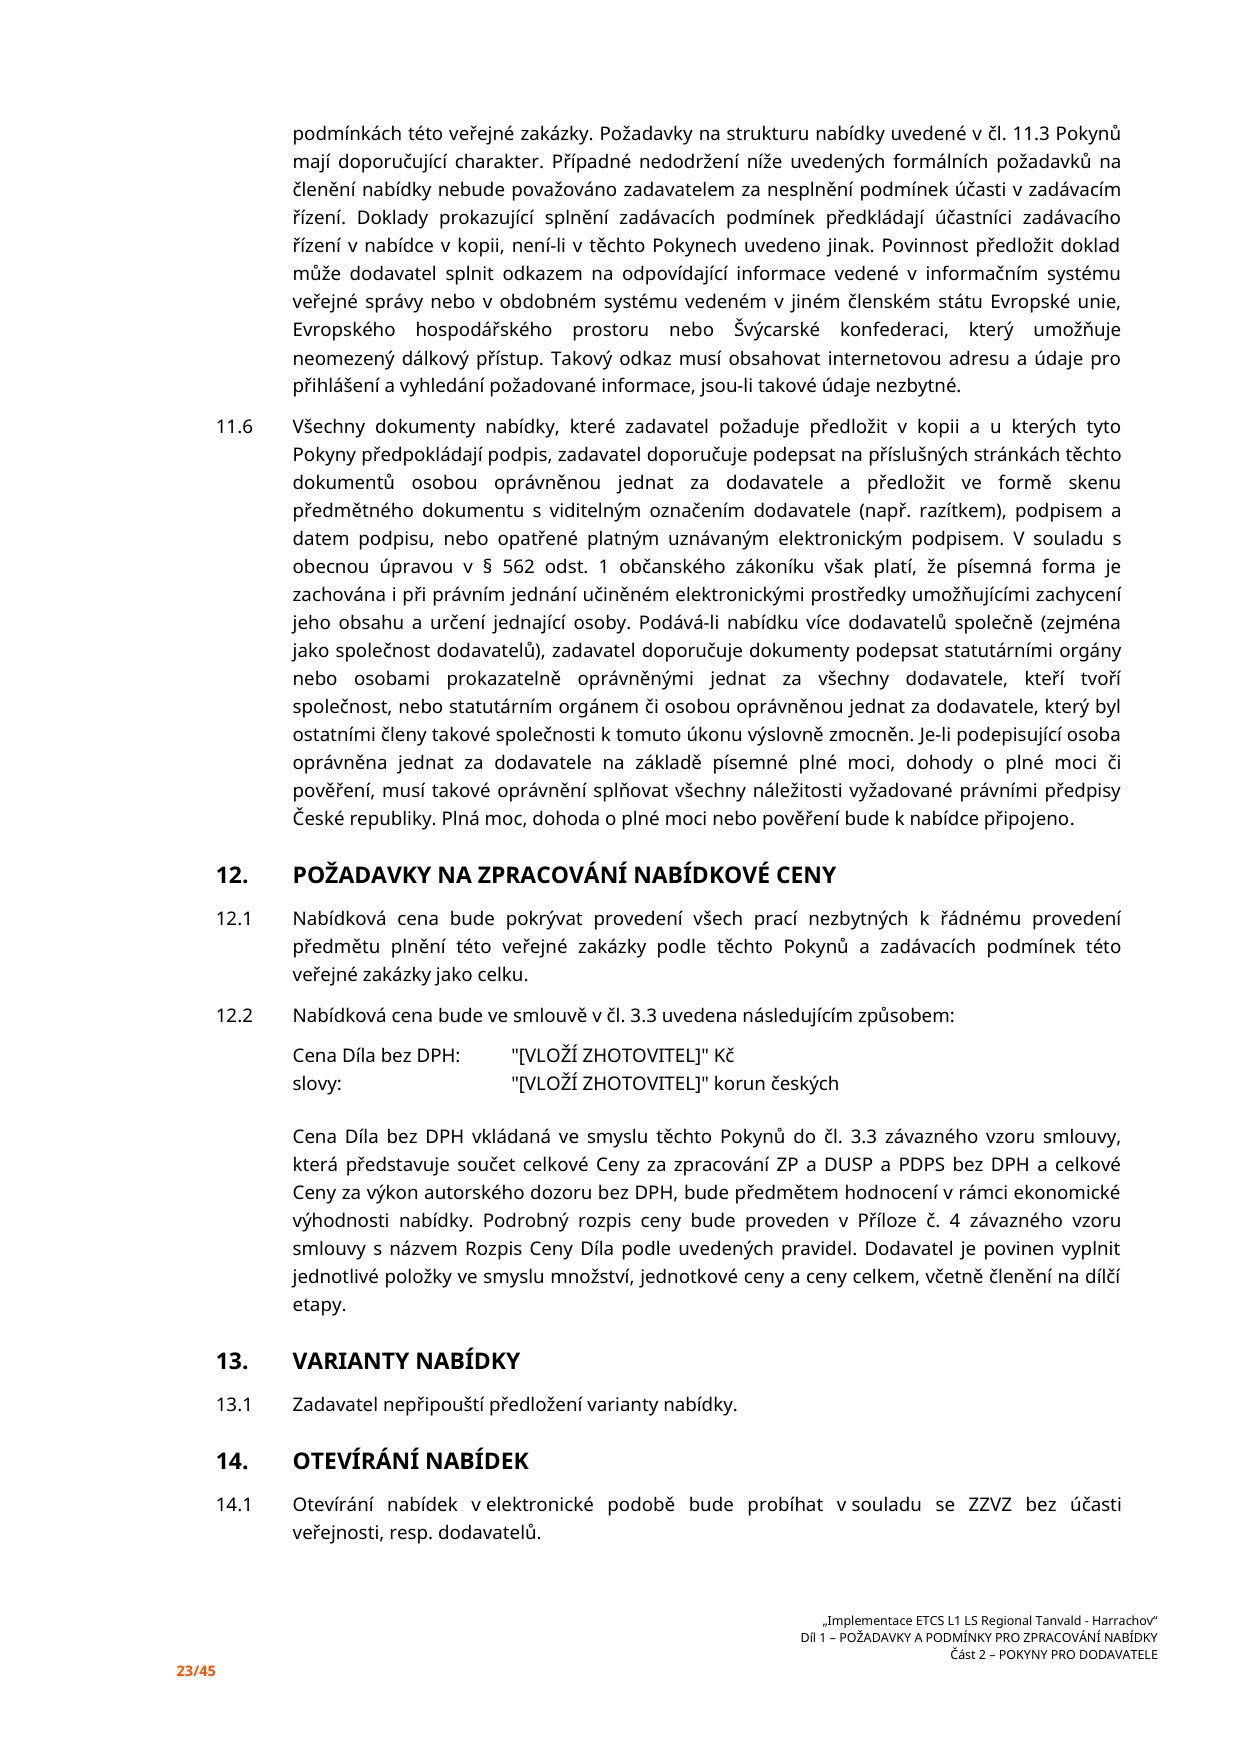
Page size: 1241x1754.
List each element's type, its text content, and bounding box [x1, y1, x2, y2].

list Cena Díla bez DPH vkládaná ve smyslu těchto Pokynů do čl. 3.3 závazného vzoru smlouvy, která představuje součet celkové Ceny za zpracování ZP a DUSP a PDPS bez DPH a celkové Ceny za výkon autorského dozoru bez DPH, bude předmětem hodnocení v rámci ekonomické výhodnosti nabídky. Podrobný rozpis ceny bude proveden v Příloze č. 4 závazného vzoru smlouvy s názvem Rozpis Ceny Díla podle uvedených pravidel. Dodavatel je povinen vyplnit jednotlivé položky ve smyslu množství, jednotkové ceny a ceny celkem, včetně členění na dílčí etapy. [292, 1124, 1122, 1317]
text Zadavatel nepřipouští předložení varianty nabídky. [216, 1392, 1122, 1417]
text POŽADAVKY NA ZPRACOVÁNÍ NABÍDKOVÉ CENY [216, 859, 1122, 890]
text VARIANTY NABÍDKY [216, 1345, 1122, 1376]
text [216, 121, 1122, 398]
text Nabídková cena bude ve smlouvě v čl. 3.3 uvedena následujícím způsobem: [216, 1002, 1122, 1028]
text OTEVÍRÁNÍ NABÍDEK [216, 1445, 1122, 1476]
list slovy: "[VLOŽÍ ZHOTOVITEL]" korun českých [292, 1071, 1122, 1096]
text Otevírání nabídek v elektronické podobě bude probíhat v souladu se ZZVZ bez účasti veřejnosti, resp. dodavatelů. [216, 1492, 1122, 1545]
text Nabídková cena bude pokrývat provedení všech prací nezbytných k řádnému provedení předmětu plnění této veřejné zakázky podle těchto Pokynů a zadávacích podmínek této veřejné zakázky jako celku. [216, 906, 1122, 987]
list Cena Díla bez DPH: "[VLOŽÍ ZHOTOVITEL]" Kč [292, 1043, 1122, 1068]
text Všechny dokumenty nabídky, které zadavatel požaduje předložit v kopii a u kterých tyto Pokyny předpokládají podpis, zadavatel doporučuje podepsat na příslušných stránkách těchto dokumentů osobou oprávněnou jednat za dodavatele a předložit ve formě skenu předmětného dokumentu s viditelným označením dodavatele (např. razítkem), podpisem a datem podpisu, nebo opatřené platným uznávaným elektronickým podpisem. V souladu s obecnou úpravou v § 562 odst. 1 občanského zákoníku však platí, že písemná forma je zachována i při právním jednání učiněném elektronickými prostředky umožňujícími zachycení jeho obsahu a určení jednající osoby. Podává-li nabídku více dodavatelů společně (zejména jako společnost dodavatelů), zadavatel doporučuje dokumenty podepsat statutárními orgány nebo osobami prokazatelně oprávněnými jednat za všechny dodavatele, kteří tvoří společnost, nebo statutárním orgánem či osobou oprávněnou jednat za dodavatele, který byl ostatními členy takové společnosti k tomuto úkonu výslovně zmocněn. Je-li podepisující osoba oprávněna jednat za dodavatele na základě písemné plné moci, dohody o plné moci či pověření, musí takové oprávnění splňovat všechny náležitosti vyžadované právními předpisy České republiky. Plná moc, dohoda o plné moci nebo pověření bude k nabídce připojeno. [216, 413, 1122, 831]
